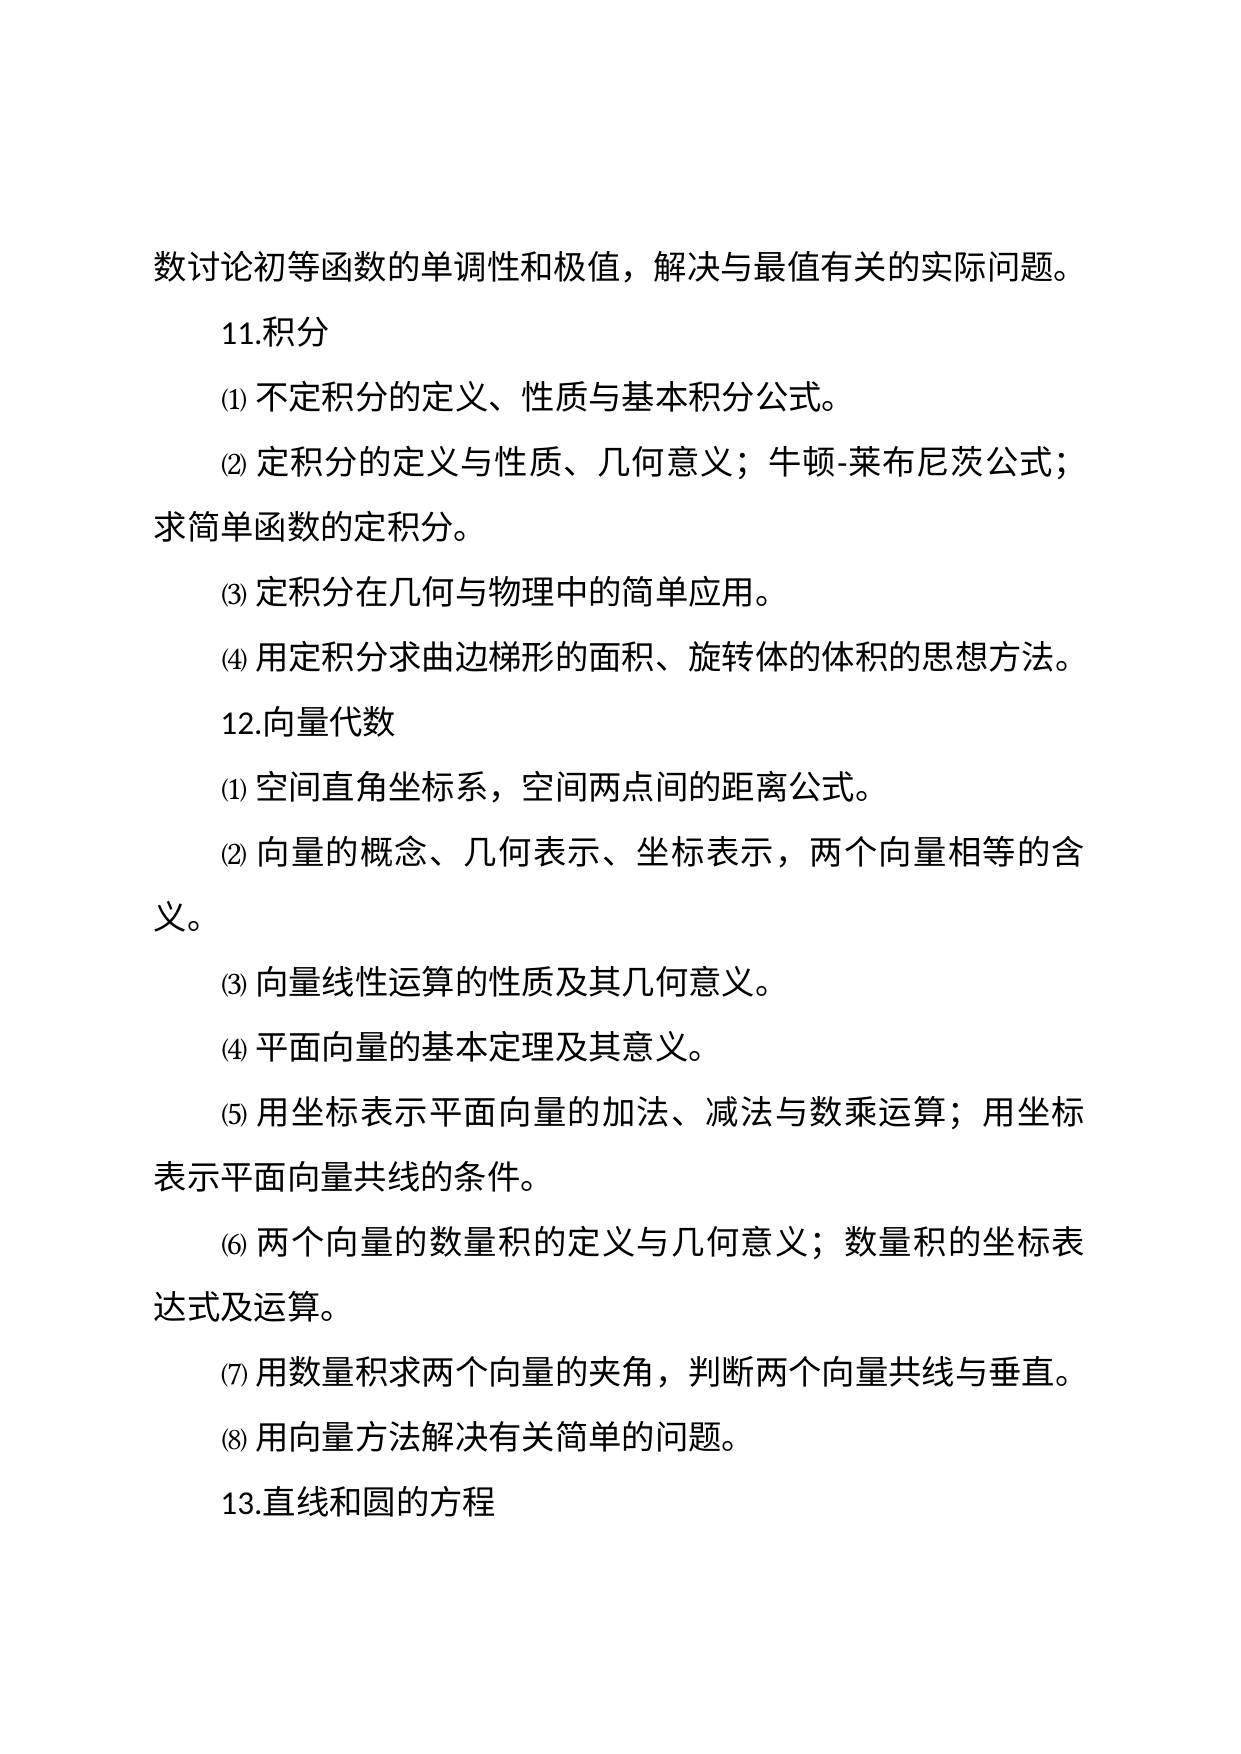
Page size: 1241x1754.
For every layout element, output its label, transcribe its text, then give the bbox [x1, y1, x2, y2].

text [153, 233, 1087, 298]
text ⑻用向量方法解决有关简单的问题。 [153, 1403, 1087, 1468]
text 13.直线和圆的方程 [153, 1468, 1087, 1533]
text ⑴不定积分的定义、性质与基本积分公式。 [153, 363, 1087, 428]
text 11.积分 [153, 298, 1087, 363]
text ⑸用坐标表示平面向量的加法、减法与数乘运算；用坐标表示平面向量共线的条件。 [153, 1078, 1087, 1208]
text ⑺用数量积求两个向量的夹角，判断两个向量共线与垂直。 [153, 1338, 1087, 1403]
text ⑷用定积分求曲边梯形的面积、旋转体的体积的思想方法。 [153, 623, 1087, 688]
text ⑵向量的概念、几何表示、坐标表示，两个向量相等的含义。 [153, 818, 1087, 948]
text ⑵定积分的定义与性质、几何意义；牛顿-莱布尼茨公式；求简单函数的定积分。 [153, 428, 1087, 558]
text 12.向量代数 [153, 688, 1087, 753]
text ⑶向量线性运算的性质及其几何意义。 [153, 948, 1087, 1013]
text ⑴空间直角坐标系，空间两点间的距离公式。 [153, 753, 1087, 818]
text ⑶定积分在几何与物理中的简单应用。 [153, 558, 1087, 623]
text ⑷平面向量的基本定理及其意义。 [153, 1013, 1087, 1078]
text ⑹两个向量的数量积的定义与几何意义；数量积的坐标表达式及运算。 [153, 1208, 1087, 1338]
